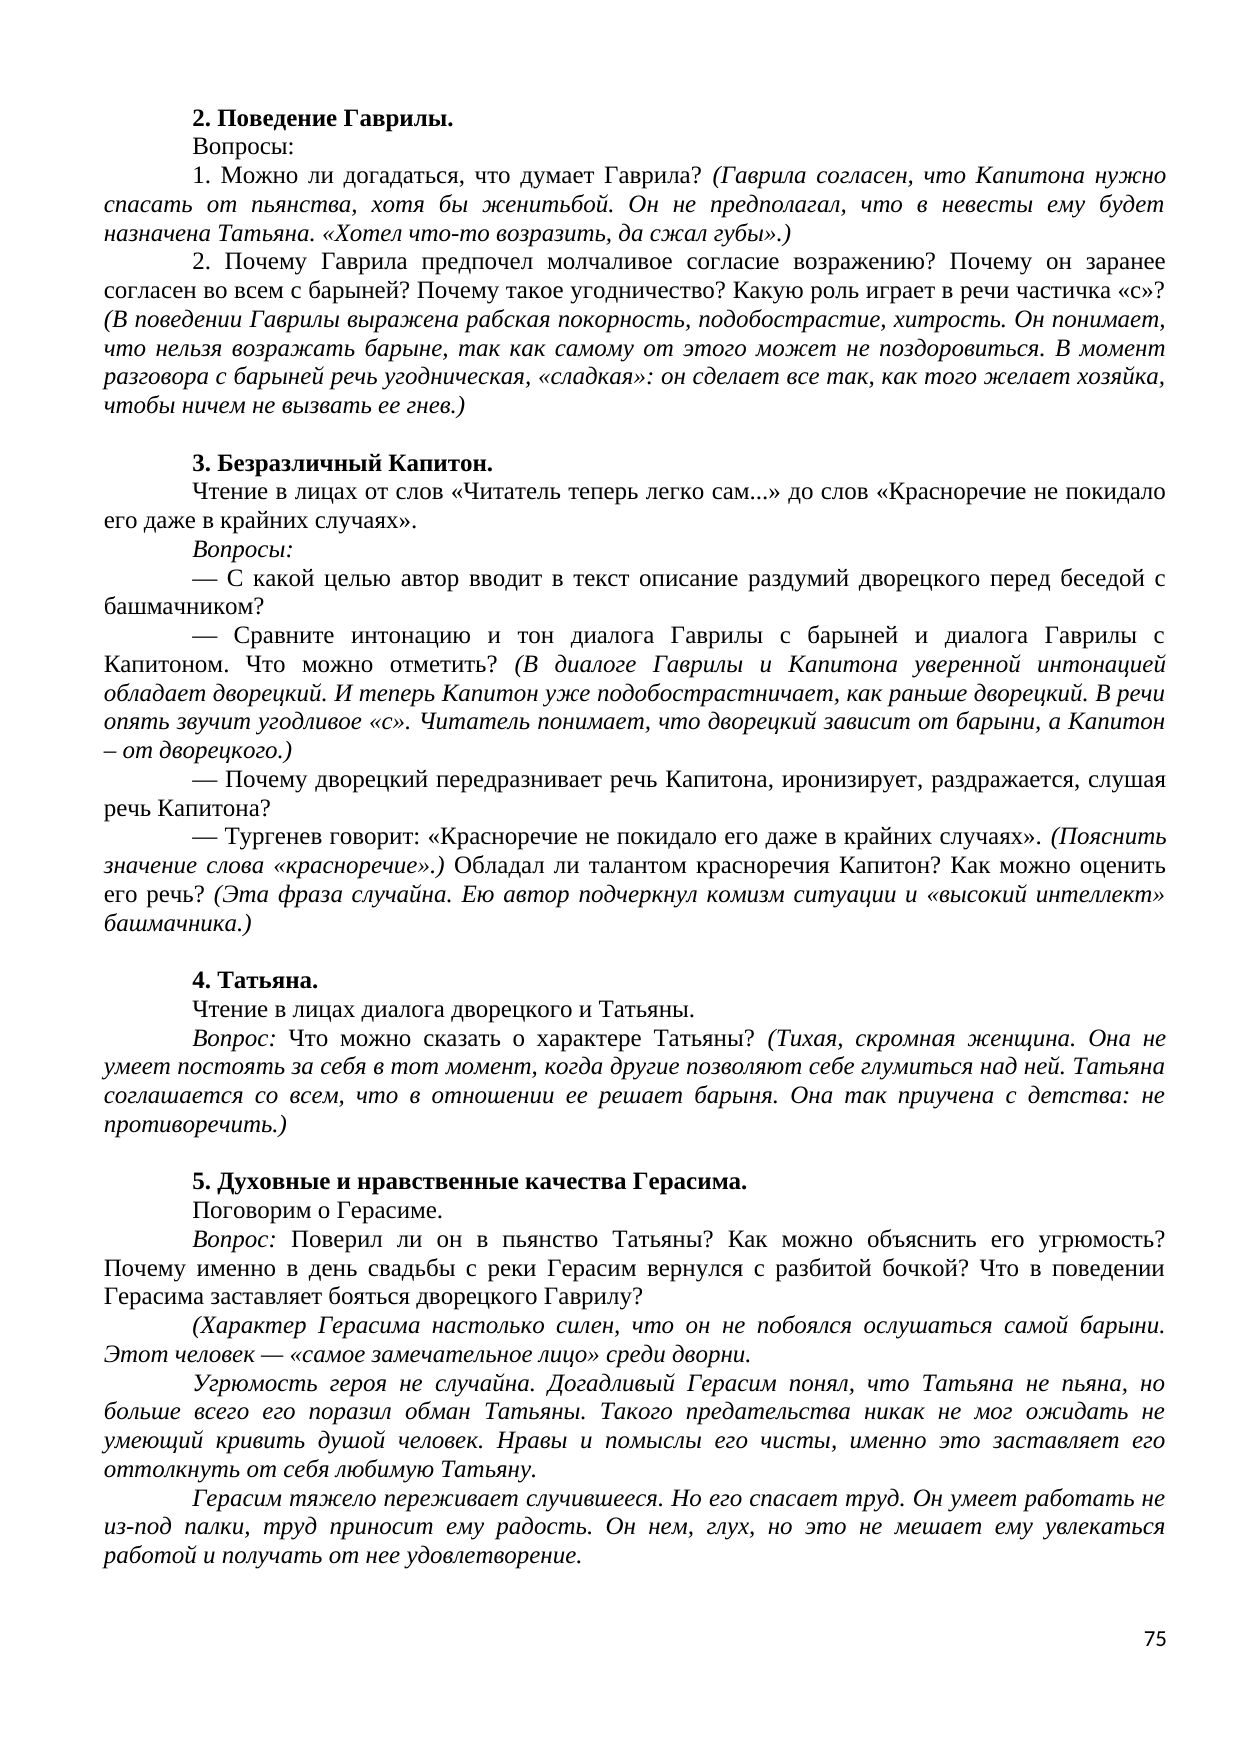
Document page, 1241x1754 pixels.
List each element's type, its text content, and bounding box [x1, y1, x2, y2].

text 1. Можно ли догадаться, что думает Гаврила? (Гаврила согласен, что Капитона нужно спасать от пьянства, хотя бы женитьбой. Он не предполагал, что в невесты ему будет назначена Татьяна. «Хотел что-то возразить, да сжал губы».) [103, 160, 1167, 246]
text 2. Почему Гаврила предпочел молчаливое согласие возражению? Почему он заранее согласен во всем с барыней? Почему такое угодничество? Какую роль играет в речи частичка «с»? (В поведении Гаврилы выражена рабская покорность, подобострастие, хитрость. Он понимает, что нельзя возражать барыне, так как самому от этого может не поздоровиться. В момент разговора с барыней речь угодническая, «сладкая»: он сделает все так, как того желает хозяйка, чтобы ничем не вызвать ее гнев.) [103, 246, 1167, 419]
text Поговорим о Герасиме. [103, 1195, 1167, 1224]
text — Почему дворецкий передразнивает речь Капитона, иронизирует, раздражается, слушая речь Капитона? [103, 764, 1167, 821]
text 5. Духовные и нравственные качества Герасима. [103, 1166, 1167, 1195]
text 3. Безразличный Капитон. [103, 448, 1167, 476]
text Вопрос: Что можно сказать о характере Татьяны? (Тихая, скромная женщина. Она не умеет постоять за себя в тот момент, когда другие позволяют себе глумиться над ней. Татьяна соглашается со всем, что в отношении ее решает барыня. Она так приучена с детства: не противоречить.) [103, 1023, 1167, 1138]
text Чтение в лицах диалога дворецкого и Татьяны. [103, 994, 1167, 1023]
text 2. Поведение Гаврилы. [103, 103, 1167, 131]
text — Тургенев говорит: «Красноречие не покидало его даже в крайних случаях». (Пояснить значение слова «красноречие».) Обладал ли талантом красноречия Капитон? Как можно оценить его речь? (Эта фраза случайна. Ею автор подчеркнул комизм ситуации и «высокий интеллект» башмачника.) [103, 821, 1167, 936]
text Герасим тяжело переживает случившееся. Но его спасает труд. Он умеет работать не из-под палки, труд приносит ему радость. Он нем, глух, но это не мешает ему увлекаться работой и получать от нее удовлетворение. [103, 1483, 1167, 1569]
text — С какой целью автор вводит в текст описание раздумий дворецкого перед беседой с башмачником? [103, 563, 1167, 620]
text — Сравните интонацию и тон диалога Гаврилы с барыней и диалога Гаврилы с Капитоном. Что можно отметить? (В диалоге Гаврилы и Капитона уверенной интонацией обладает дворецкий. И теперь Капитон уже подобострастничает, как раньше дворецкий. В речи опять звучит угодливое «с». Читатель понимает, что дворецкий зависит от барыни, а Капитон – от дворецкого.) [103, 620, 1167, 764]
text Вопросы: [103, 534, 1167, 563]
text (Характер Герасима настолько силен, что он не побоялся ослушаться самой барыни. Этот человек — «самое замечательное лицо» среди дворни. [103, 1310, 1167, 1368]
text Вопросы: [103, 131, 1167, 160]
text Чтение в лицах от слов «Читатель теперь легко сам...» до слов «Красноречие не покидало его даже в крайних случаях». [103, 476, 1167, 534]
text 4. Татьяна. [103, 965, 1167, 994]
text Вопрос: Поверил ли он в пьянство Татьяны? Как можно объяснить его угрюмость? Почему именно в день свадьбы с реки Герасим вернулся с разбитой бочкой? Что в поведении Герасима заставляет бояться дворецкого Гаврилу? [103, 1224, 1167, 1310]
text Угрюмость героя не случайна. Догадливый Герасим понял, что Татьяна не пьяна, но больше всего его поразил обман Татьяны. Такого предательства никак не мог ожидать не умеющий кривить душой человек. Нравы и помыслы его чисты, именно это заставляет его оттолкнуть от себя любимую Татьяну. [103, 1368, 1167, 1483]
